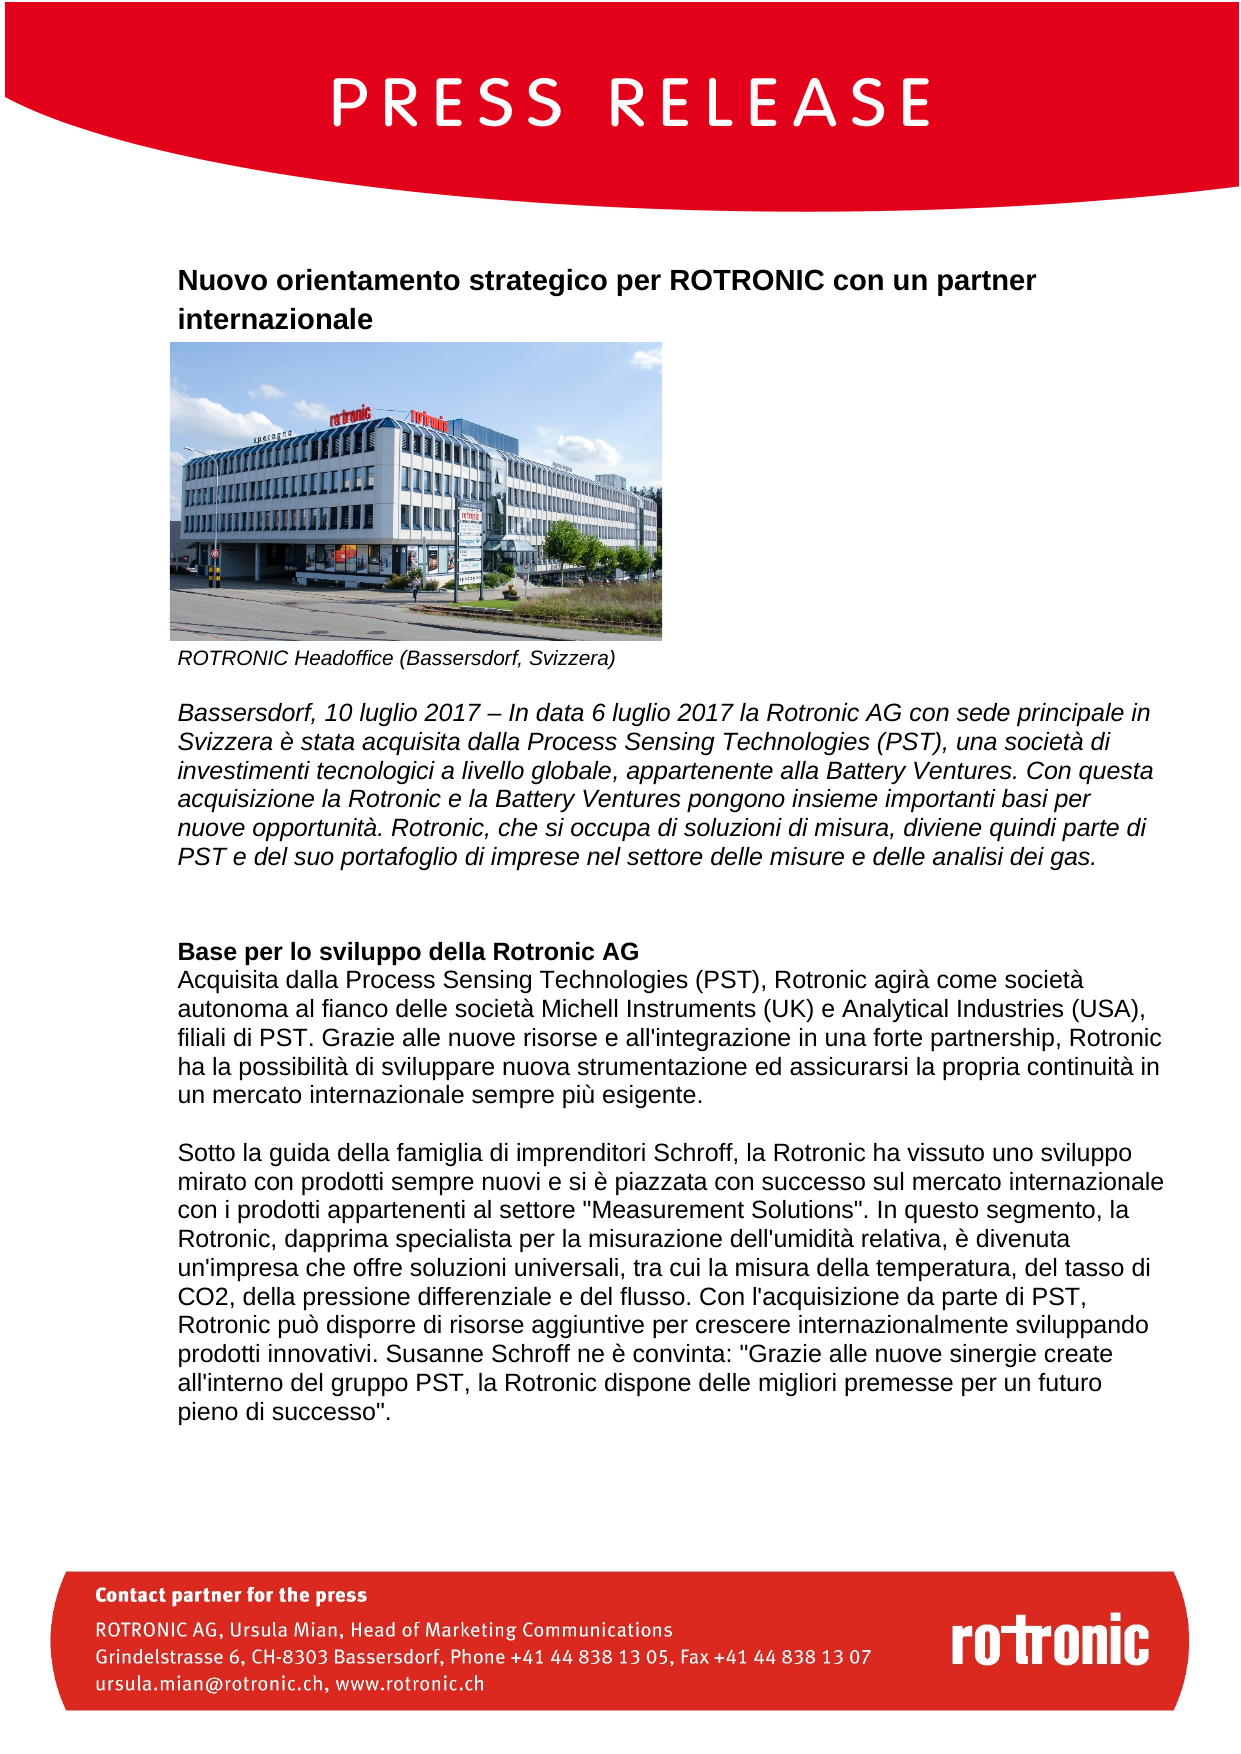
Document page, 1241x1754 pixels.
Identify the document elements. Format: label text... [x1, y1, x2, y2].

subtitle Nuovo orientamento strategico per ROTRONIC con un partner internazionale [177, 225, 1167, 335]
text Base per lo sviluppo della Rotronic AG [177, 937, 1167, 965]
picture [14, 1570, 1227, 1713]
picture [169, 342, 663, 641]
picture [4, 2, 1239, 214]
text Bassersdorf, 10 luglio 2017 – In data 6 luglio 2017 la Rotronic AG con sede principale in Svizzera è stata acquisita dalla Process Sensing Technologies (PST), una società di investimenti tecnologici a livello globale, appartenente alla Battery Ventures. Con questa acquisizione la Rotronic e la Battery Ventures pongono insieme importanti basi per nuove opportunità. Rotronic, che si occupa di soluzioni di misura, diviene quindi parte di PST e del suo portafoglio di imprese nel settore delle misure e delle analisi dei gas. [177, 698, 1167, 871]
text Sotto la guida della famiglia di imprenditori Schroff, la Rotronic ha vissuto uno sviluppo mirato con prodotti sempre nuovi e si è piazzata con successo sul mercato internazionale con i prodotti appartenenti al settore "Measurement Solutions". In questo segmento, la Rotronic, dapprima specialista per la misurazione dell'umidità relativa, è divenuta un'impresa che offre soluzioni universali, tra cui la misura della temperatura, del tasso di CO2, della pressione differenziale e del flusso. Con l'acquisizione da parte di PST, Rotronic può disporre di risorse aggiuntive per crescere internazionalmente sviluppando prodotti innovativi. Susanne Schroff ne è convinta: "Grazie alle nuove sinergie create all'interno del gruppo PST, la Rotronic dispone delle migliori premesse per un futuro pieno di successo". [177, 1138, 1167, 1425]
text Acquisita dalla Process Sensing Technologies (PST), Rotronic agirà come società autonoma al fianco delle società Michell Instruments (UK) e Analytical Industries (USA), filiali di PST. Grazie alle nuove risorse e all'integrazione in una forte partnership, Rotronic ha la possibilità di sviluppare nuova strumentazione ed assicurarsi la propria continuità in un mercato internazionale sempre più esigente. [177, 965, 1167, 1109]
